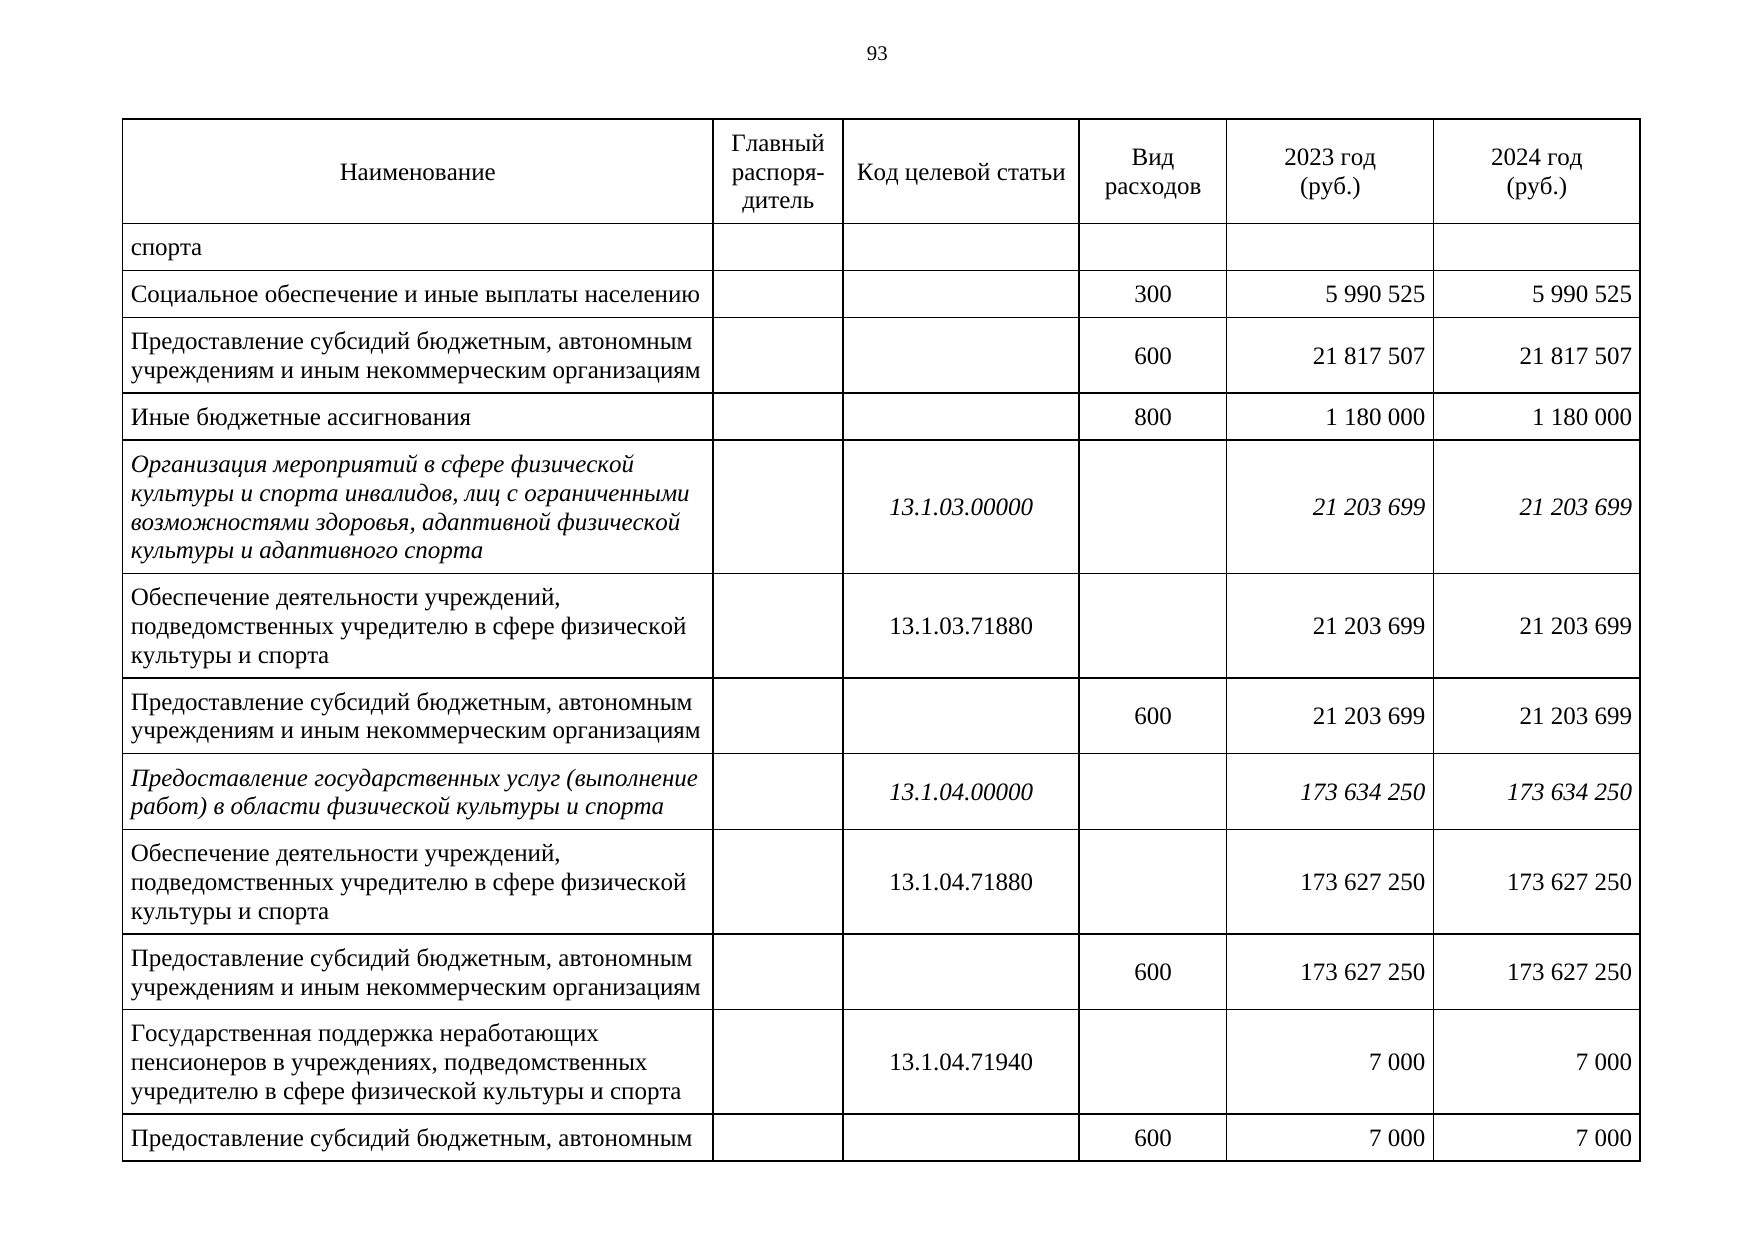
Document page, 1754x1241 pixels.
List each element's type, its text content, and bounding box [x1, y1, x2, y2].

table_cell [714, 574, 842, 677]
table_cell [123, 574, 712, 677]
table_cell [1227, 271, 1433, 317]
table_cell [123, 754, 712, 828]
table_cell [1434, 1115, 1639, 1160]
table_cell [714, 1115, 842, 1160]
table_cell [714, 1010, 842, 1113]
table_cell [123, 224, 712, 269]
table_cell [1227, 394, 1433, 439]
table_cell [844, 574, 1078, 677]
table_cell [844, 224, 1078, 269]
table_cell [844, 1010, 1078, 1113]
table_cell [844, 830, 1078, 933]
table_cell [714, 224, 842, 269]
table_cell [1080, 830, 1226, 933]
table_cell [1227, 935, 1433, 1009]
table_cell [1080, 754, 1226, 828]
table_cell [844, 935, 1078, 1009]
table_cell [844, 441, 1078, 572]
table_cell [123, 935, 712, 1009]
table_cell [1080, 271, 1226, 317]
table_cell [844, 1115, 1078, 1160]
table_header Наименование [123, 120, 712, 223]
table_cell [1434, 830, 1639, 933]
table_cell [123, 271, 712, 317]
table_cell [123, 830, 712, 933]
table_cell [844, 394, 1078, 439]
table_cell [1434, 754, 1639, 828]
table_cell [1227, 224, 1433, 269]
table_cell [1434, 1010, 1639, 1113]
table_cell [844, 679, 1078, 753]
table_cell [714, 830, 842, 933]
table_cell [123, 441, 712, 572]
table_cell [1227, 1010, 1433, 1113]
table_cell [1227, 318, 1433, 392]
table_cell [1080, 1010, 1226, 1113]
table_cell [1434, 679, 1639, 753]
table_header 2023 год (руб.) [1227, 120, 1433, 223]
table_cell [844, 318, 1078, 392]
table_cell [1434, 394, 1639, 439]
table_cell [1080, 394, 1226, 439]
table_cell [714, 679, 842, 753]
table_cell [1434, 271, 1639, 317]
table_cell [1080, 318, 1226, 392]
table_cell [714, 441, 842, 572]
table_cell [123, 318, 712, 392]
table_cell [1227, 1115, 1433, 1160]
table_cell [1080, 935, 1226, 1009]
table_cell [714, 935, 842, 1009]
table_header 2024 год (руб.) [1434, 120, 1639, 223]
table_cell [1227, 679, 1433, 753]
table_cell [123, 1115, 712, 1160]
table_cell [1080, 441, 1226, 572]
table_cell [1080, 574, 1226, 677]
table_header Главный распоря-дитель [714, 120, 842, 223]
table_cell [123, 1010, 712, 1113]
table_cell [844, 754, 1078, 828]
table_header Код целевой статьи [844, 120, 1078, 223]
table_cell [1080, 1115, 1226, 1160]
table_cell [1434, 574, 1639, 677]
table_header Вид расходов [1080, 120, 1226, 223]
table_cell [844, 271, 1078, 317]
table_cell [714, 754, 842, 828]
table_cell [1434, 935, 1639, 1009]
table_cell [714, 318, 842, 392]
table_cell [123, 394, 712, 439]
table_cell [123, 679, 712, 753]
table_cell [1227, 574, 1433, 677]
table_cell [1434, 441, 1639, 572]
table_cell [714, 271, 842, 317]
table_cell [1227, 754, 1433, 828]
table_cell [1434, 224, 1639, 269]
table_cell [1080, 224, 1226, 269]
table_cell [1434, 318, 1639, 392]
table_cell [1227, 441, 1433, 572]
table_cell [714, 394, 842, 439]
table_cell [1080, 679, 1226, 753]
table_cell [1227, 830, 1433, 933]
